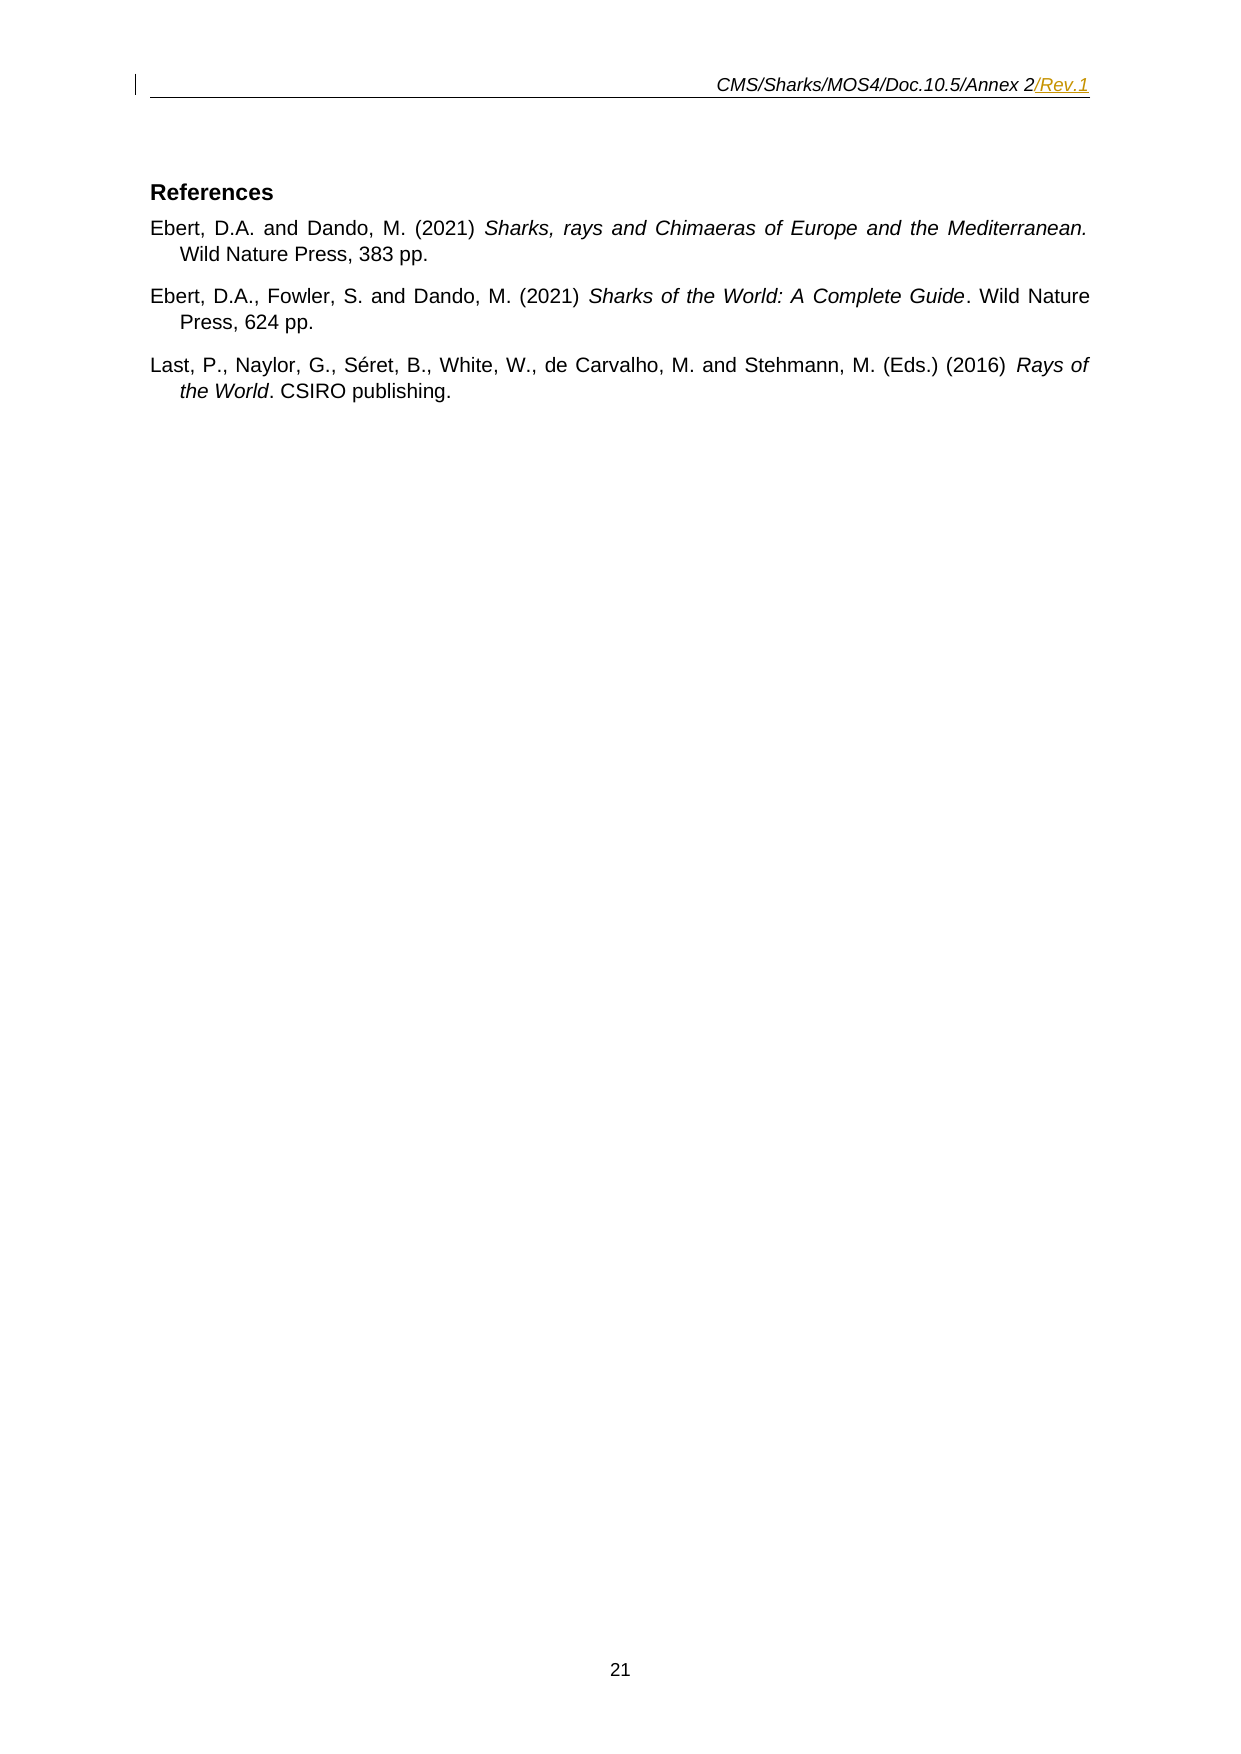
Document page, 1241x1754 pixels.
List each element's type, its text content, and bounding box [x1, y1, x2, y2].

text Last, P., Naylor, G., Séret, B., White, W., de Carvalho, M. and Stehmann, M. (Eds.) (2016) Rays of the World. CSIRO publishing. [150, 353, 1090, 402]
text Ebert, D.A., Fowler, S. and Dando, M. (2021) Sharks of the World: A Complete Guide. Wild Nature Press, 624 pp. [150, 284, 1090, 334]
subtitle References [150, 179, 1090, 206]
text Ebert, D.A. and Dando, M. (2021) Sharks, rays and Chimaeras of Europe and the Mediterranean. Wild Nature Press, 383 pp. [150, 216, 1090, 266]
